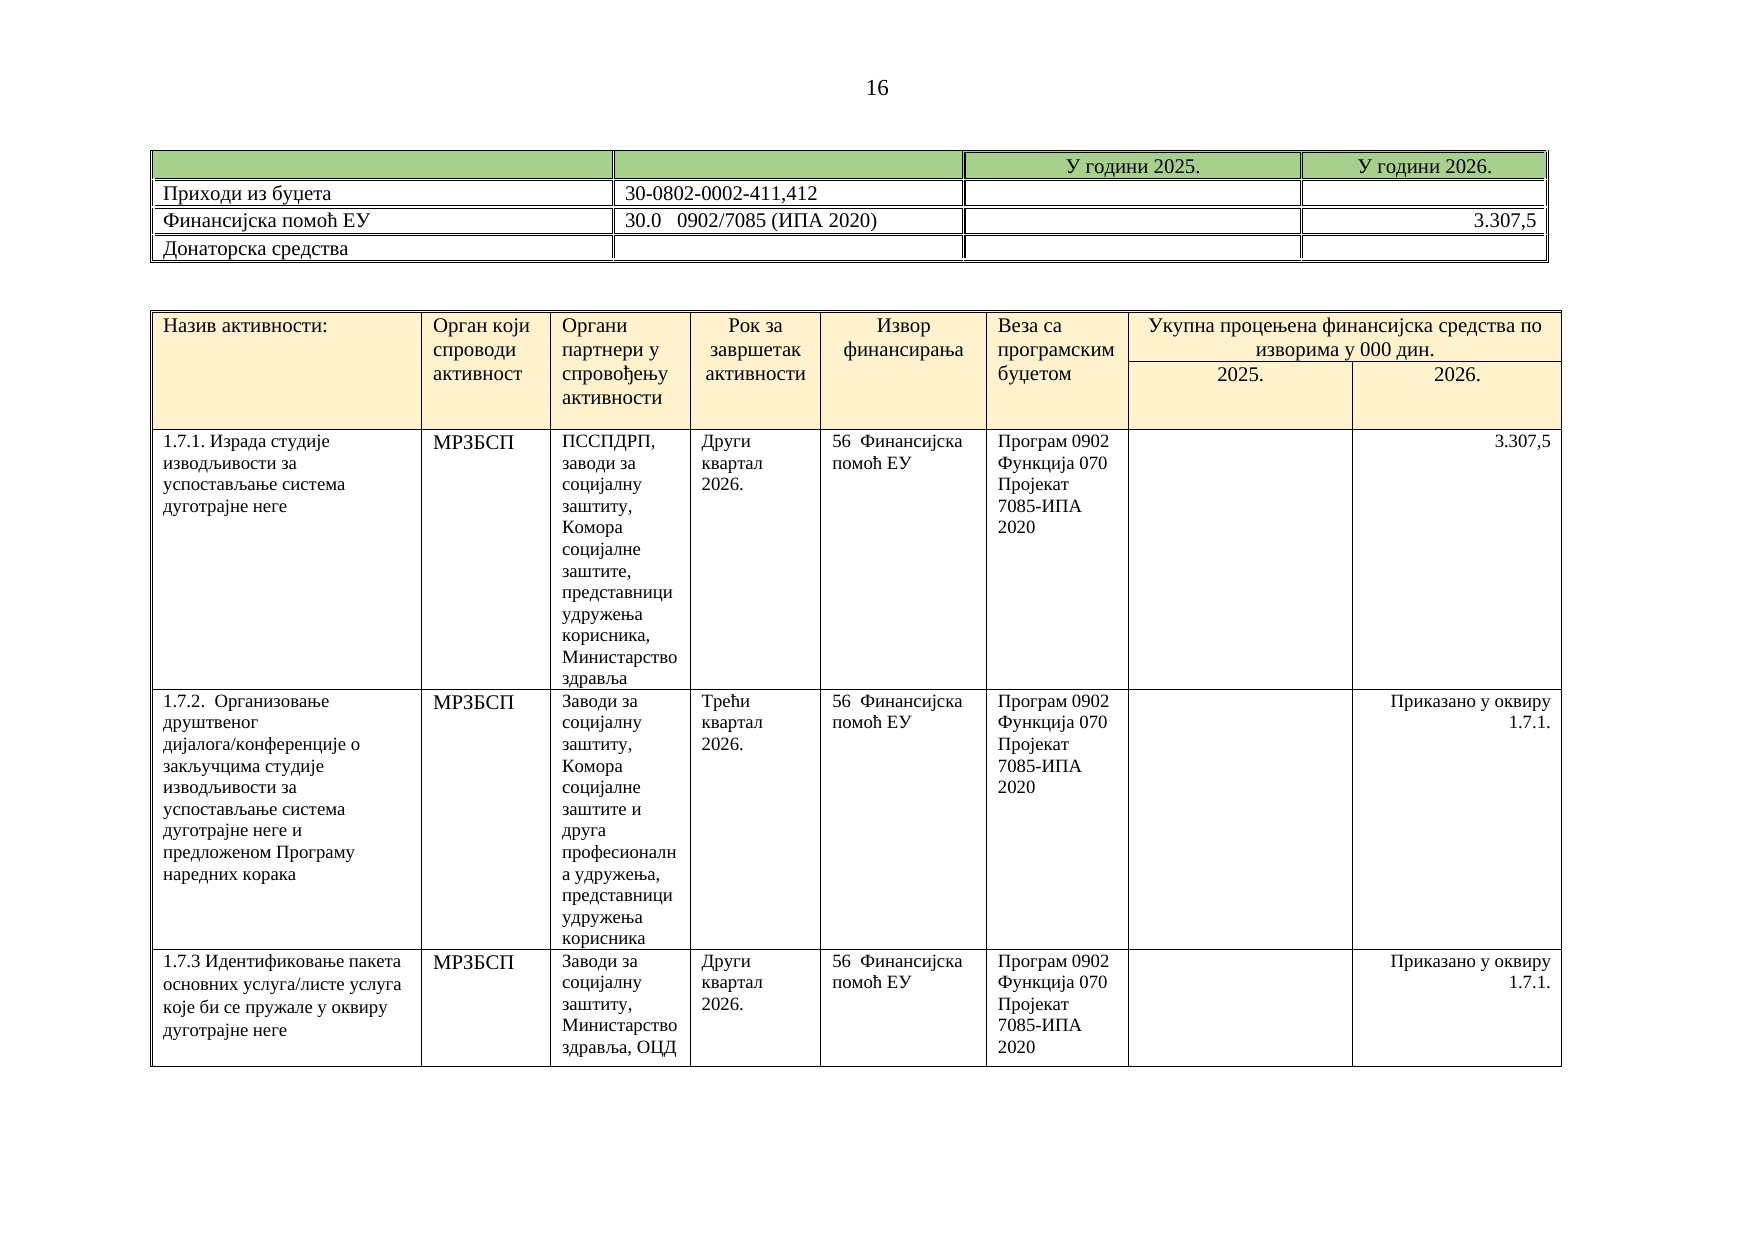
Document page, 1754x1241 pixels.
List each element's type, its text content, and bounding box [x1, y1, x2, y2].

table_cell [1302, 233, 1546, 260]
table_cell 1.7.3 Идентификовање пакета основних услуга/листе услуга које би се пружале у оквиру дуготрајне неге [153, 950, 421, 1066]
table_header Oргани партнери у спровођењу активности [551, 313, 690, 429]
table_cell Трећи квартал 2026. [691, 690, 820, 949]
table_cell Приходи из буџета [152, 178, 613, 205]
table_cell МРЗБСП [422, 690, 550, 949]
table_header Рок за завршетак активности [691, 313, 820, 429]
table_cell 2025. [1129, 362, 1352, 429]
table_cell [1302, 178, 1547, 205]
table_header Веза са програмским буџетом [987, 313, 1128, 429]
table_cell 1.7.2. Организовање друштвеног дијалога/конференције о закључцима студије изводљивости за успостављање система дуготрајне неге и предложеном Програму наредних корака [153, 690, 421, 949]
table_header Укупна процењена финансијска средства по изворима у 000 дин. [1129, 313, 1561, 361]
table_header Орган који спроводи активност [422, 313, 550, 429]
table_header Назив активности: [153, 313, 421, 429]
table_cell 30-0802-0002-411,412 [615, 181, 962, 205]
table_cell Други квартал 2026. [691, 430, 820, 689]
table_cell [966, 209, 1300, 232]
table_cell Заводи за социјалну заштиту, Комора социјалне заштите и друга професионална удружења, представници удружења корисника [551, 690, 690, 949]
table_cell Други квартал 2026. [691, 950, 820, 1066]
table_cell МРЗБСП [422, 430, 550, 689]
table_cell 2026. [1353, 362, 1561, 429]
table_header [615, 151, 962, 178]
table_header Извор финансирања [821, 313, 986, 429]
table_cell 30.0 0902/7085 (ИПА 2020) [615, 209, 962, 232]
table_cell Заводи за социјалну заштиту, Министарство здравља, ОЦД [551, 950, 690, 1066]
table_cell [966, 181, 1300, 205]
table_cell 56 Финансијска помоћ ЕУ [821, 950, 986, 1066]
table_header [153, 151, 612, 178]
table_cell Програм 0902 Функција 070 Пројекат 7085-ИПА 2020 [987, 950, 1128, 1066]
table_cell 56 Финансијска помоћ ЕУ [821, 690, 986, 949]
table_cell [1129, 950, 1352, 1066]
table_cell Програм 0902 Функција 070 Пројекат 7085-ИПА 2020 [987, 430, 1128, 689]
table_cell Донаторска средства [153, 233, 613, 260]
table_cell 56 Финансијска помоћ ЕУ [821, 430, 986, 689]
table_cell [1129, 430, 1352, 689]
table_cell 3.307,5 [1353, 430, 1561, 689]
table_cell МРЗБСП [422, 950, 550, 1066]
table_cell [1129, 690, 1352, 949]
table_cell ПССПДРП, заводи за социјалну заштиту, Комора социјалне заштите, представници удружења корисника, Министарство здравља [551, 430, 690, 689]
table_cell 3.307,5 [1302, 205, 1547, 232]
table_cell 1.7.1. Израда студије изводљивости за успостављање система дуготрајне неге [153, 430, 421, 689]
table_cell Приказано у оквиру 1.7.1. [1353, 950, 1561, 1066]
table_cell [614, 233, 964, 260]
table_cell Финансијска помоћ ЕУ [152, 205, 613, 232]
table_cell Приказано у оквиру 1.7.1. [1353, 690, 1561, 949]
table_cell [964, 233, 1302, 260]
table_cell У години 2025. [966, 153, 1300, 178]
table_cell Програм 0902 Функција 070 Пројекат 7085-ИПА 2020 [987, 690, 1128, 949]
table_cell У години 2026. [1302, 150, 1547, 178]
